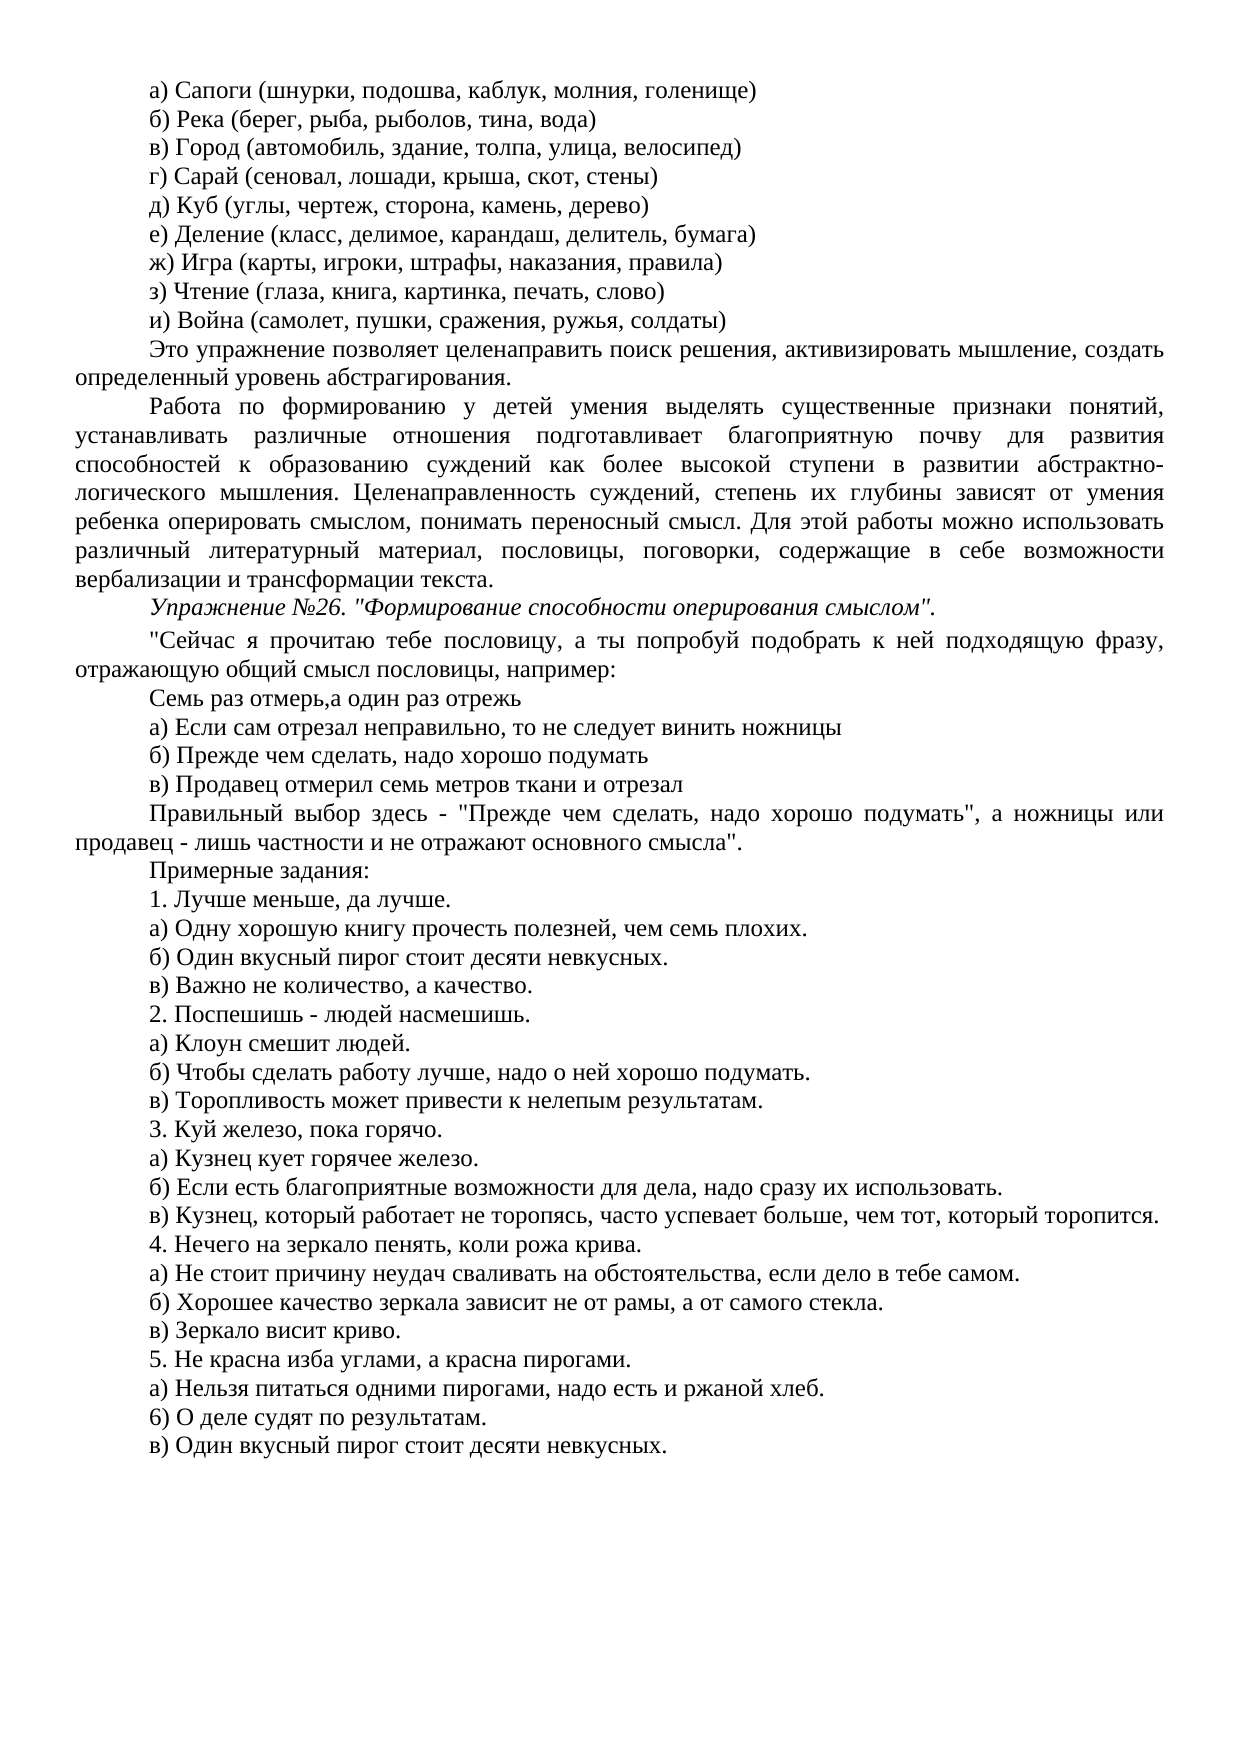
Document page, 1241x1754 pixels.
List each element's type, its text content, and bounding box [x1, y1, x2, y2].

text в) Кузнец, который работает не торопясь, часто успевает больше, чем тот, который торопится. [75, 1201, 1165, 1229]
text в) Продавец отмерил семь метров ткани и отрезал [75, 769, 1165, 798]
text Это упражнение позволяет целенаправить поиск решения, активизировать мышление, создать определенный уровень абстрагирования. [75, 334, 1165, 391]
text Семь раз отмерь,а один раз отрежь [75, 683, 1165, 712]
subtitle Упражнение №26. "Формирование способности оперирования смыслом". [75, 592, 1165, 621]
text в) Один вкусный пирог стоит десяти невкусных. [75, 1431, 1165, 1459]
text б) Чтобы сделать работу лучше, надо о ней хорошо подумать. [75, 1057, 1165, 1086]
text 2. Поспешишь - людей насмешишь. [75, 999, 1165, 1028]
text Работа по формированию у детей умения выделять существенные признаки понятий, устанавливать различные отношения подготавливает благоприятную почву для развития способностей к образованию суждений как более высокой ступени в развитии абстрактно-логического мышления. Целенаправленность суждений, степень их глубины зависят от умения ребенка оперировать смыслом, понимать переносный смысл. Для этой работы можно использовать различный литературный материал, пословицы, поговорки, содержащие в себе возможности вербализации и трансформации текста. [75, 391, 1165, 592]
text а) Одну хорошую книгу прочесть полезней, чем семь плохих. [75, 913, 1165, 942]
text в) Важно не количество, а качество. [75, 971, 1165, 999]
text 6) О деле судят по результатам. [75, 1402, 1165, 1431]
text б) Река (берег, рыба, рыболов, тина, вода) [75, 104, 1165, 132]
text г) Сарай (сеновал, лошади, крыша, скот, стены) [75, 161, 1165, 190]
text в) Город (автомобиль, здание, толпа, улица, велосипед) [75, 132, 1165, 161]
text а) Не стоит причину неудач сваливать на обстоятельства, если дело в тебе самом. [75, 1258, 1165, 1287]
text б) Хорошее качество зеркала зависит не от рамы, а от самого стекла. [75, 1287, 1165, 1316]
text а) Кузнец кует горячее железо. [75, 1143, 1165, 1172]
text 5. Не красна изба углами, а красна пирогами. [75, 1344, 1165, 1373]
text 3. Куй железо, пока горячо. [75, 1114, 1165, 1143]
text д) Куб (углы, чертеж, сторона, камень, дерево) [75, 190, 1165, 219]
text а) Сапоги (шнурки, подошва, каблук, молния, голенище) [75, 75, 1165, 104]
text а) Клоун смешит людей. [75, 1028, 1165, 1057]
text а) Нельзя питаться одними пирогами, надо есть и ржаной хлеб. [75, 1373, 1165, 1402]
text в) Торопливость может привести к нелепым результатам. [75, 1086, 1165, 1114]
text е) Деление (класс, делимое, карандаш, делитель, бумага) [75, 219, 1165, 247]
text ж) Игра (карты, игроки, штрафы, наказания, правила) [75, 247, 1165, 276]
text Примерные задания: [75, 856, 1165, 884]
text 4. Нечего на зеркало пенять, коли рожа крива. [75, 1229, 1165, 1258]
text 1. Лучше меньше, да лучше. [75, 884, 1165, 913]
text з) Чтение (глаза, книга, картинка, печать, слово) [75, 276, 1165, 305]
text Правильный выбор здесь - "Прежде чем сделать, надо хорошо подумать", а ножницы или продавец - лишь частности и не отражают основного смысла". [75, 798, 1165, 856]
text "Сейчас я прочитаю тебе пословицу, а ты попробуй подобрать к ней подходящую фразу, отражающую общий смысл пословицы, например: [75, 626, 1165, 683]
text б) Если есть благоприятные возможности для дела, надо сразу их использовать. [75, 1172, 1165, 1201]
text и) Война (самолет, пушки, сражения, ружья, солдаты) [75, 305, 1165, 334]
text в) Зеркало висит криво. [75, 1316, 1165, 1344]
text б) Один вкусный пирог стоит десяти невкусных. [75, 942, 1165, 971]
text б) Прежде чем сделать, надо хорошо подумать [75, 741, 1165, 769]
text а) Если сам отрезал неправильно, то не следует винить ножницы [75, 712, 1165, 741]
